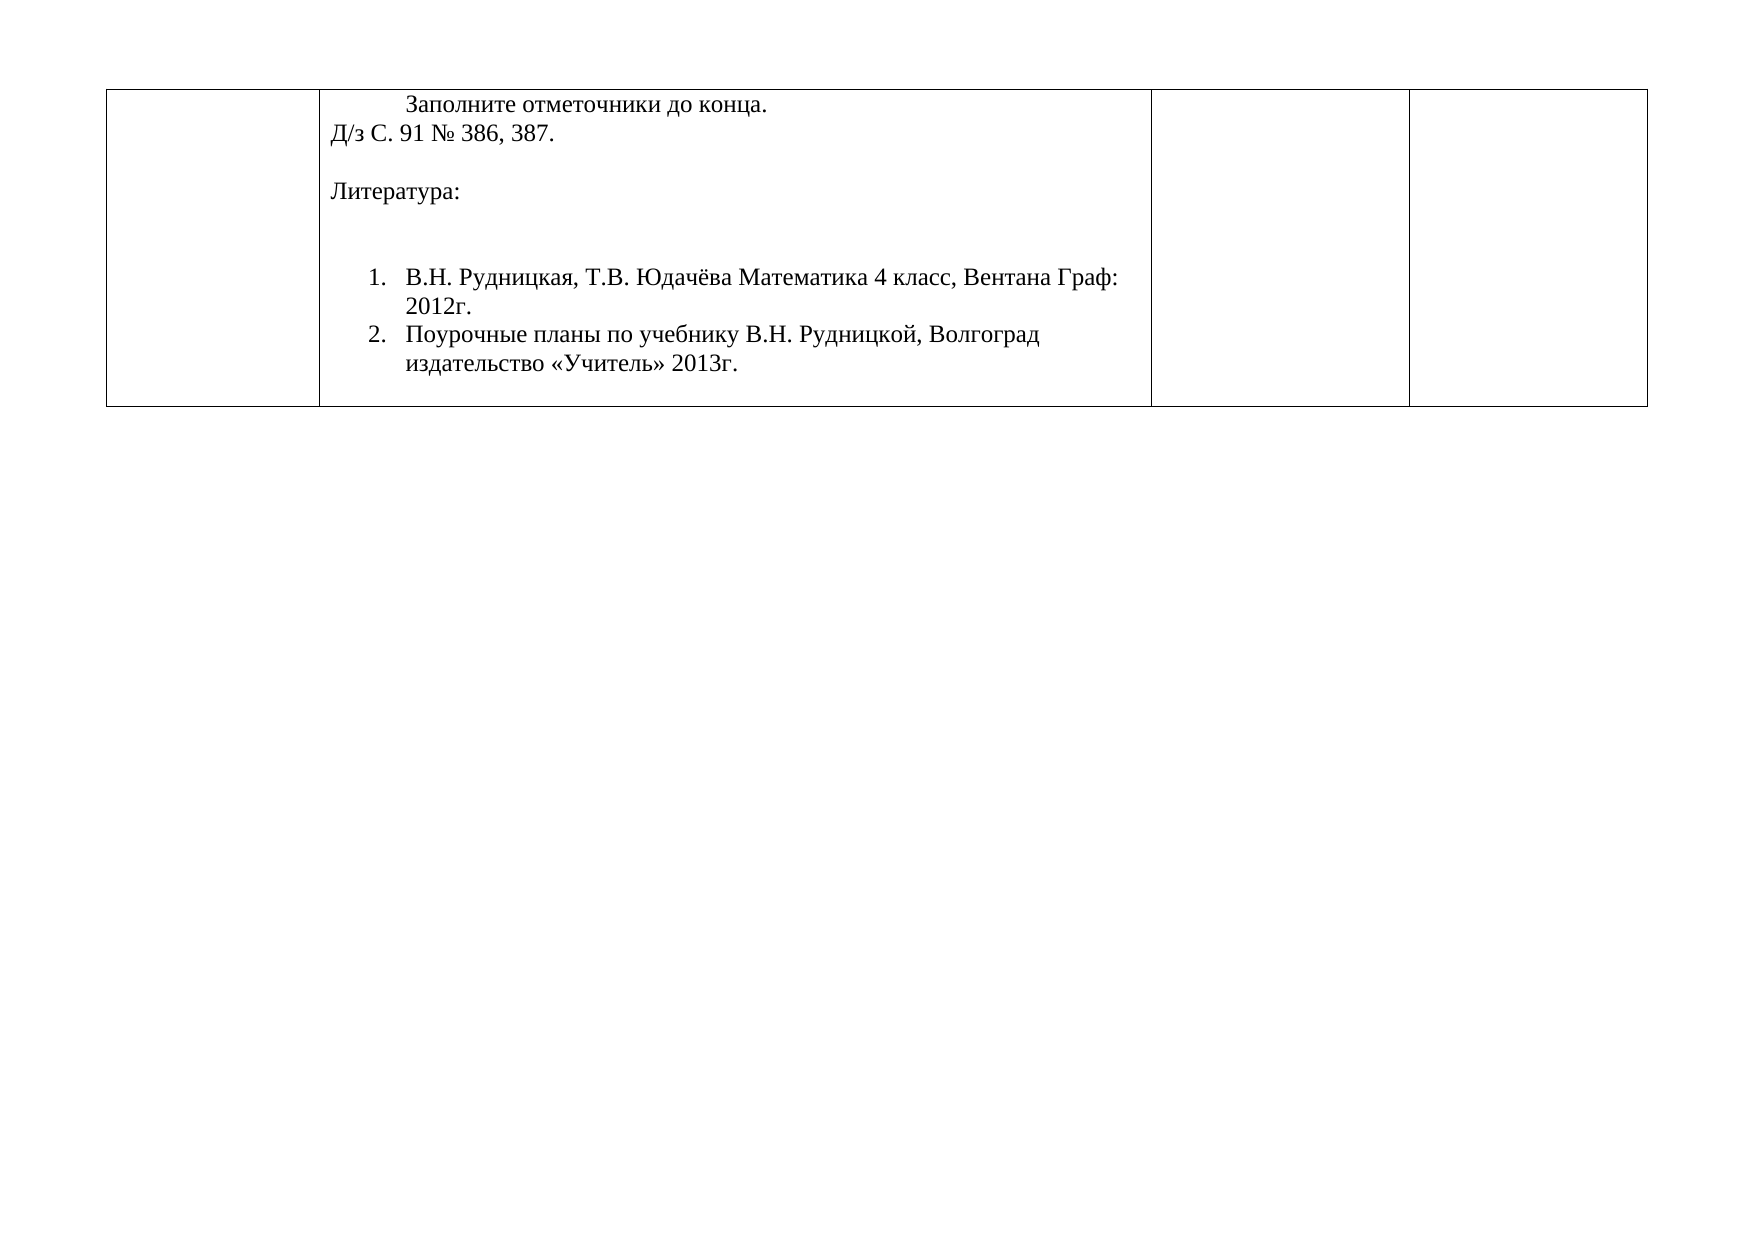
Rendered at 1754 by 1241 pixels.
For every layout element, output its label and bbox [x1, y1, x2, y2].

table_cell [1152, 90, 1409, 406]
table_cell [107, 90, 319, 406]
table_cell [320, 90, 1151, 406]
table_cell [1410, 90, 1647, 406]
